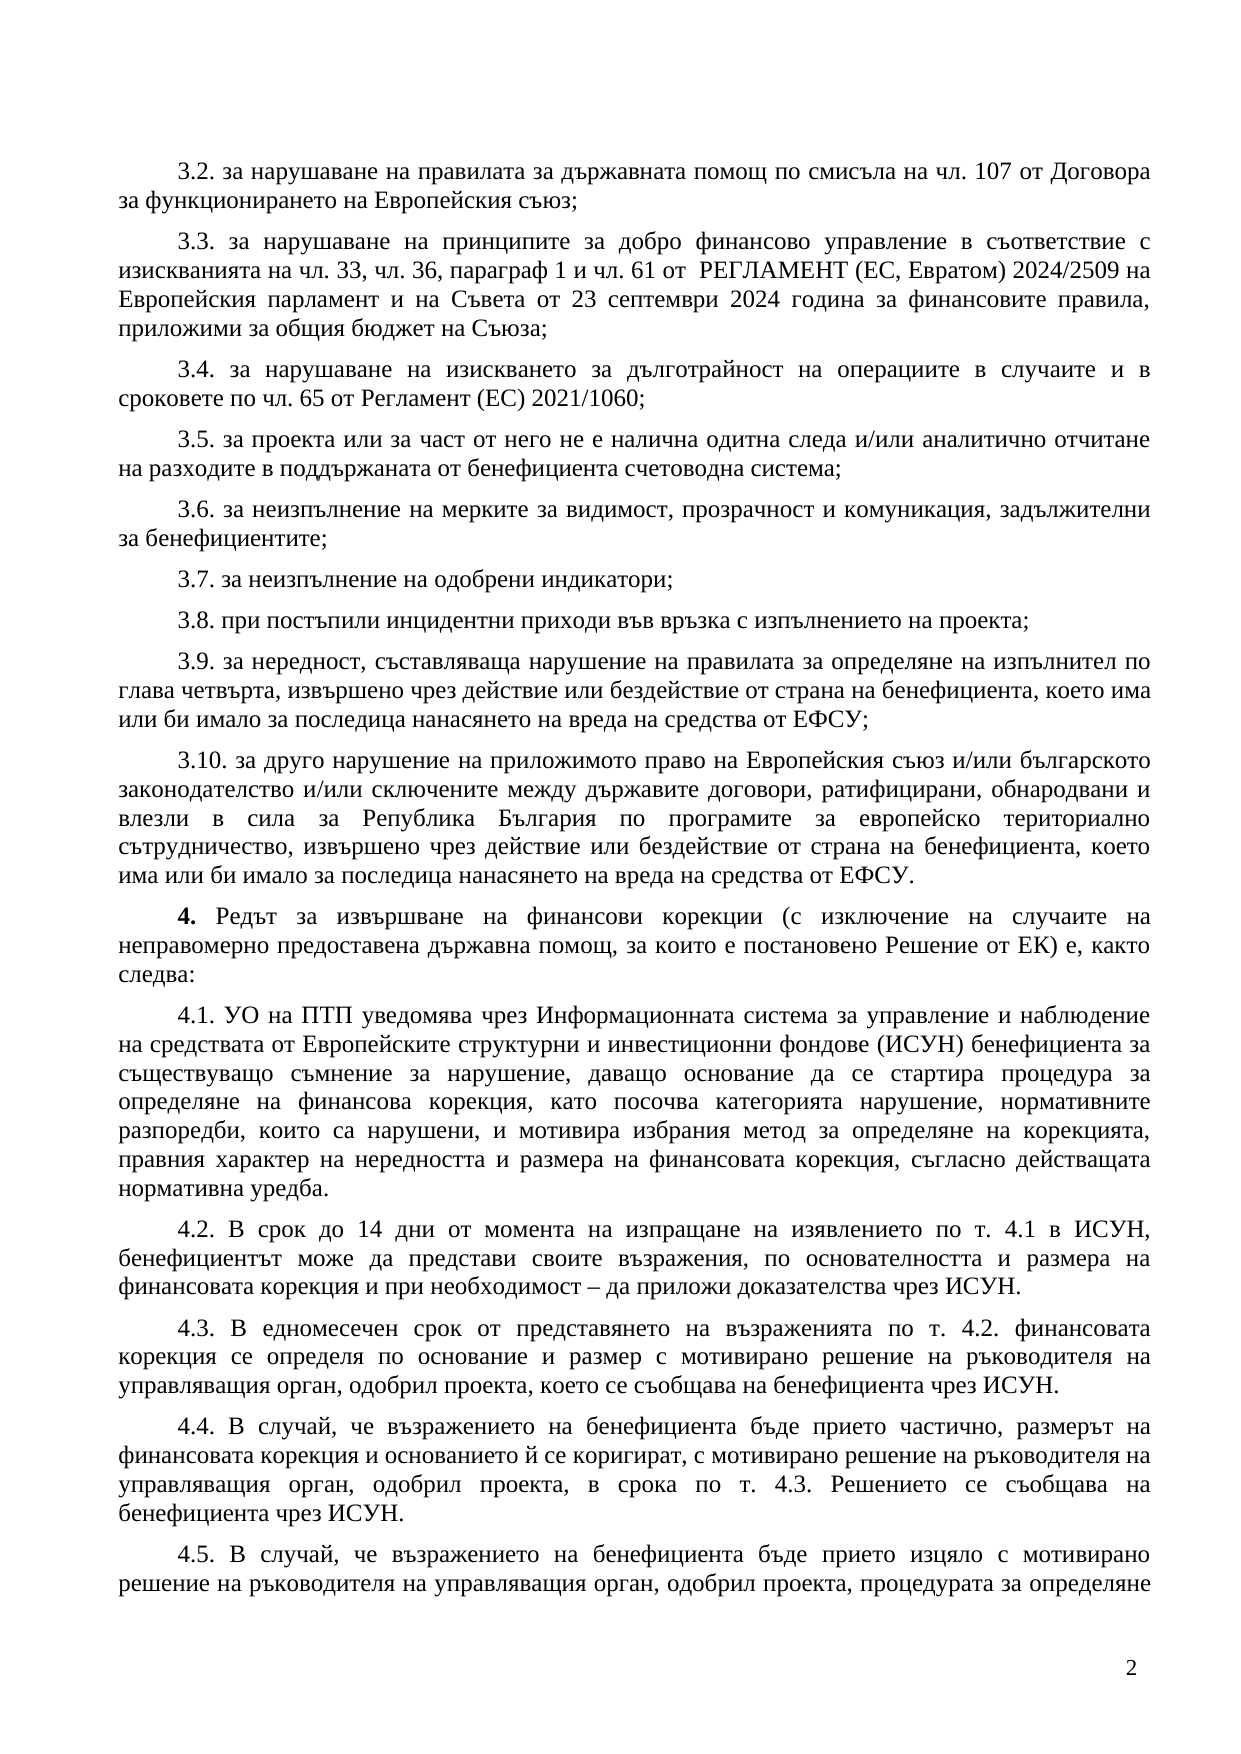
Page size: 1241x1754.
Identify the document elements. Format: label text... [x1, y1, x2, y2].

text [118, 1539, 1152, 1596]
text 3.3. за нарушаване на принципите за добро финансово управление в съответствие с изискванията на чл. 33, чл. 36, параграф 1 и чл. 61 от РЕГЛАМЕНТ (ЕС, Евратом) 2024/2509 на Европейския парламент и на Съвета от 23 септември 2024 година за финансовите правила, приложими за общия бюджет на Съюза; [118, 226, 1152, 341]
text 3.9. за нередност, съставляваща нарушение на правилата за определяне на изпълнител по глава четвърта, извършено чрез действие или бездействие от страна на бенефициента, което има или би имало за последица нанасянето на вреда на средства от ЕФСУ; [118, 646, 1152, 733]
text 3.5. за проекта или за част от него не е налична одитна следа и/или аналитично отчитане на разходите в поддържаната от бенефициента счетоводна система; [118, 424, 1152, 481]
text 4. Редът за извършване на финансови корекции (с изключение на случаите на неправомерно предоставена държавна помощ, за които е постановено Решение от ЕК) е, както следва: [118, 901, 1152, 988]
text 4.3. В едномесечен срок от представянето на възраженията по т. 4.2. финансовата корекция се определя по основание и размер с мотивирано решение на ръководителя на управляващия орган, одобрил проекта, което се съобщава на бенефициента чрез ИСУН. [118, 1313, 1152, 1399]
text 4.2. В срок до 14 дни от момента на изпращане на изявлението по т. 4.1 в ИСУН, бенефициентът може да представи своите възражения, по основателността и размера на финансовата корекция и при необходимост – да приложи доказателства чрез ИСУН. [118, 1214, 1152, 1300]
text 3.8. при постъпили инцидентни приходи във връзка с изпълнението на проекта; [118, 605, 1152, 634]
text 3.2. за нарушаване на правилата за държавната помощ по смисъла на чл. 107 от Договора за функционирането на Европейския съюз; [118, 156, 1152, 214]
text 3.6. за неизпълнение на мерките за видимост, прозрачност и комуникация, задължителни за бенефициентите; [118, 494, 1152, 551]
text 4.1. УО на ПТП уведомява чрез Информационната система за управление и наблюдение на средствата от Европейските структурни и инвестиционни фондове (ИСУН) бенефициента за съществуващо съмнение за нарушение, даващо основание да се стартира процедура за определяне на финансова корекция, като посочва категорията нарушение, нормативните разпоредби, които са нарушени, и мотивира избрания метод за определяне на корекцията, правния характер на нередността и размера на финансовата корекция, съгласно действащата нормативна уредба. [118, 1000, 1152, 1201]
text 3.7. за неизпълнение на одобрени индикатори; [118, 564, 1152, 593]
text 3.10. за друго нарушение на приложимото право на Европейския съюз и/или българското законодателство и/или сключените между държавите договори, ратифицирани, обнародвани и влезли в сила за Република България по програмите за европейско териториално сътрудничество, извършено чрез действие или бездействие от страна на бенефициента, което има или би имало за последица нанасянето на вреда на средства от ЕФСУ. [118, 745, 1152, 889]
text 3.4. за нарушаване на изискването за дълготрайност на операциите в случаите и в сроковете по чл. 65 от Регламент (ЕС) 2021/1060; [118, 354, 1152, 411]
text 4.4. В случай, че възражението на бенефициента бъде прието частично, размерът на финансовата корекция и основанието й се коригират, с мотивирано решение на ръководителя на управляващия орган, одобрил проекта, в срока по т. 4.3. Решението се съобщава на бенефициента чрез ИСУН. [118, 1411, 1152, 1526]
